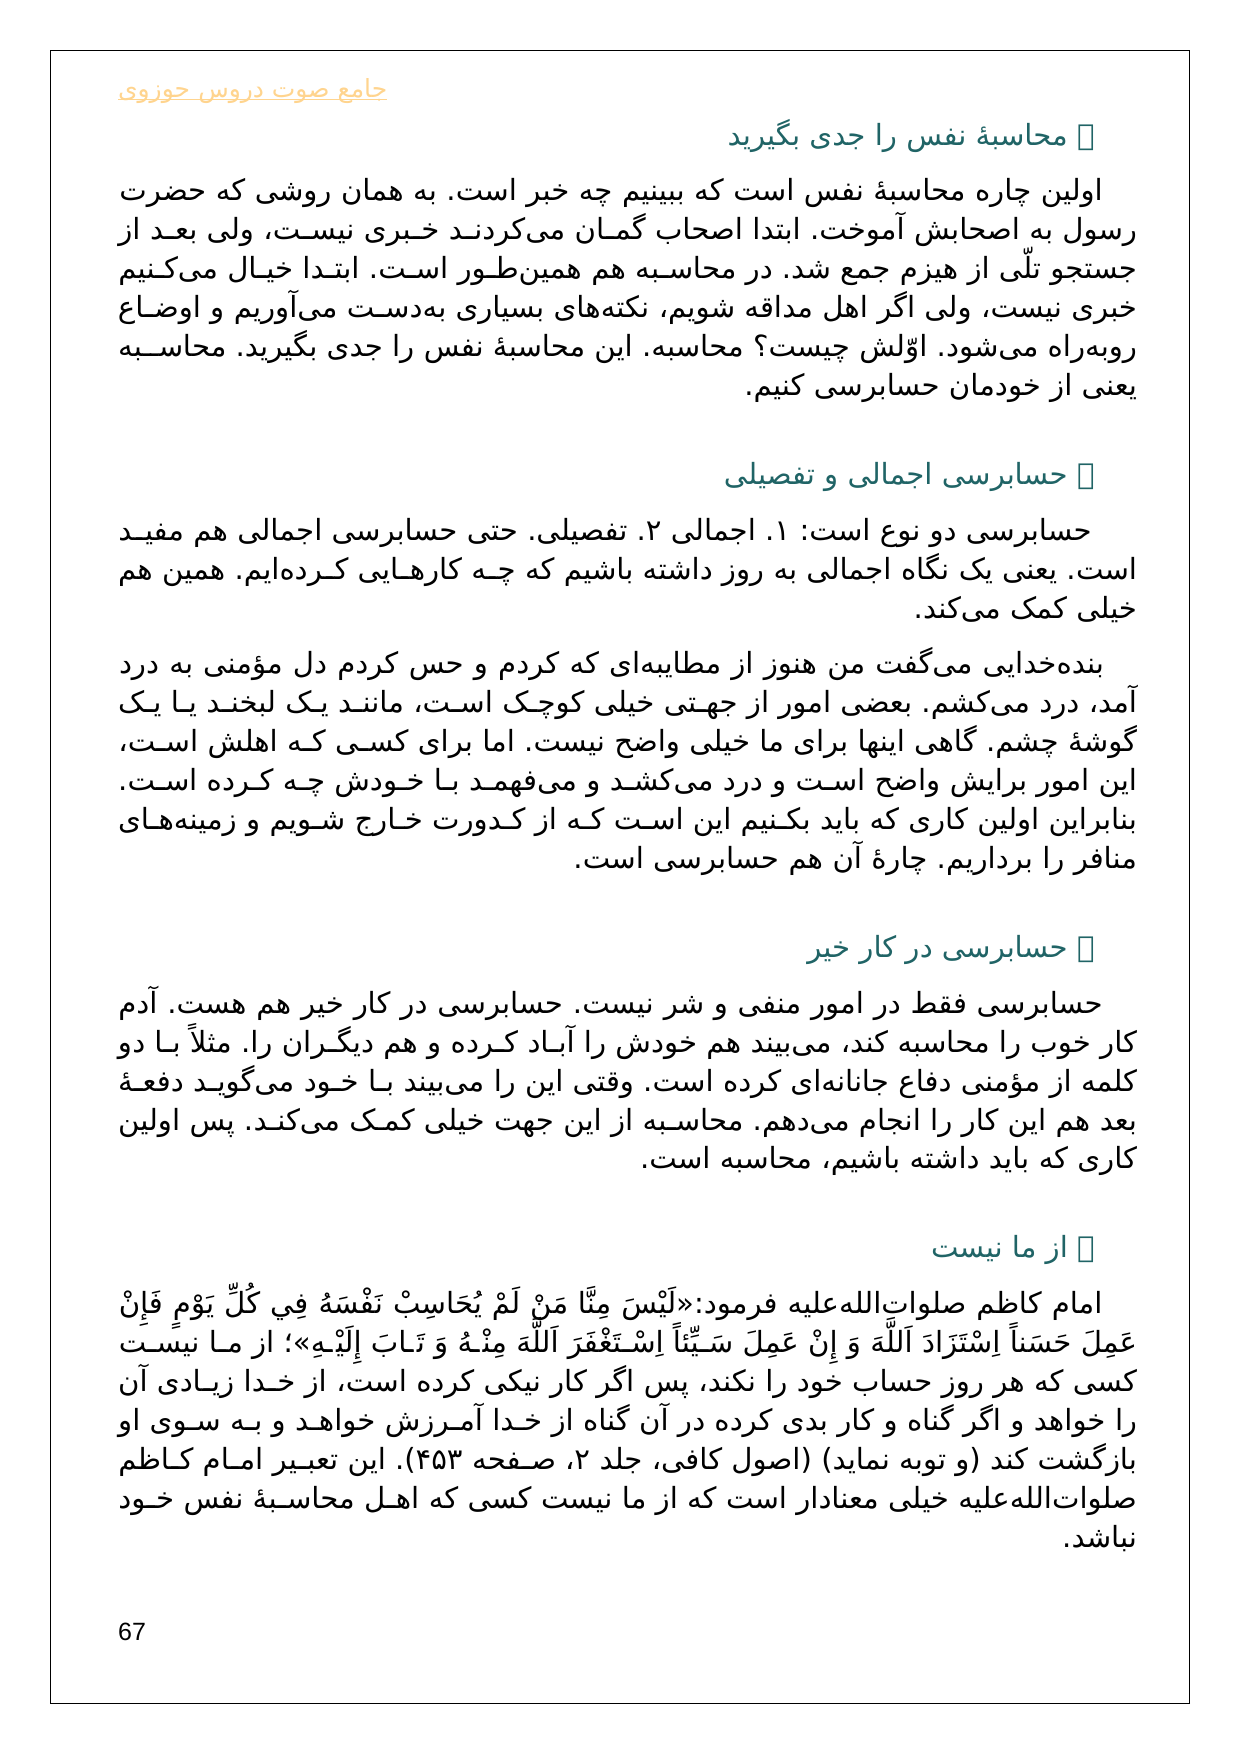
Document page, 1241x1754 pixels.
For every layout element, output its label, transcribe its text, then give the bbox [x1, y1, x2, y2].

text 🔵 حسابرسی اجمالی و تفصیلی [118, 457, 1119, 491]
text امام کاظم صلوات‌الله‌علیه فرمود:«لَيْسَ مِنَّا مَنْ لَمْ يُحَاسِبْ نَفْسَهُ فِي كُلِّ يَوْمٍ فَإِنْ عَمِلَ حَسَناً اِسْتَزَادَ اَللَّهَ وَ إِنْ عَمِلَ سَيِّئاً اِسْتَغْفَرَ اَللَّهَ مِنْهُ وَ تَابَ إِلَيْهِ»؛ از ما نيست كسى كه هر روز حساب خود را نكند، پس اگر كار نيكى كرده است، از خدا زيادى آن را خواهد و اگر گناه و كار بدى كرده در آن گناه از خدا آمرزش خواهد و به سوى او بازگشت كند (و توبه نمايد) (اصول کافی، جلد ۲، صفحه ۴۵۳). این تعبیر امام کاظم صلوات‌الله‌علیه خیلی معنادار است که از ما نیست کسی که اهل محاسبۀ نفس خود نباشد. [118, 1286, 1137, 1554]
text بنده‌خدایی می‌گفت من هنوز از مطایبه‌ای که کردم و حس کردم دل مؤمنی به درد آمد، درد می‌کشم. بعضی امور از جهتی خیلی کوچک است، مانند یک لبخند یا یک گوشۀ چشم. گاهی اینها برای ما خیلی واضح نیست. اما برای کسی که اهلش است، این امور برایش واضح است و درد می‌کشد و می‌فهمد با خودش چه کرده است. بنابراین اولین کاری که باید بکنیم این است که از کدورت خارج شویم و زمینه‌های منافر را برداریم. چارۀ آن هم حسابرسی است. [118, 647, 1137, 875]
text حسابرسی دو نوع است: ۱. اجمالی ۲. تفصیلی. حتی حسابرسی اجمالی هم مفید است. یعنی یک نگاه اجمالی به روز داشته باشیم که چه کارهایی کرده‌ایم. همین هم خیلی کمک می‌کند. [118, 513, 1137, 625]
text حسابرسی فقط در امور منفی و شر نیست. حسابرسی در کار خیر هم هست. آدم کار خوب را محاسبه کند، می‌بیند هم خودش را آباد کرده و هم دیگران را. مثلاً با دو کلمه از مؤمنی دفاع جانانه‌ای کرده است. وقتی این را می‌بیند با خود می‌گوید دفعۀ بعد هم این کار را انجام می‌دهم. محاسبه از این جهت خیلی کمک می‌کند. پس اولین کاری که باید داشته باشیم، محاسبه است. [118, 986, 1137, 1176]
text اولین چاره محاسبۀ نفس است که ببینیم چه خبر است. به همان روشی که حضرت رسول به اصحابش آموخت. ابتدا اصحاب گمان می‌کردند خبری نیست، ولی بعد از جستجو تلّی از هیزم جمع شد. در محاسبه هم همین‌طور است. ابتدا خیال می‌کنیم خبری نیست، ولی اگر اهل مداقه شویم، نکته‌های بسیاری به‌دست می‌آوریم و اوضاع روبه‌راه می‌شود. اوّلش چیست؟ محاسبه. این محاسبۀ نفس را جدی بگیرید. محاسبه یعنی از خودمان حسابرسی کنیم. [118, 174, 1137, 402]
text 🔵 از ما نيست [118, 1231, 1119, 1265]
text 🔵 محاسبۀ نفس را جدی بگیرید [118, 118, 1119, 152]
text 🔵 حسابرسی در کار خیر [118, 930, 1119, 964]
